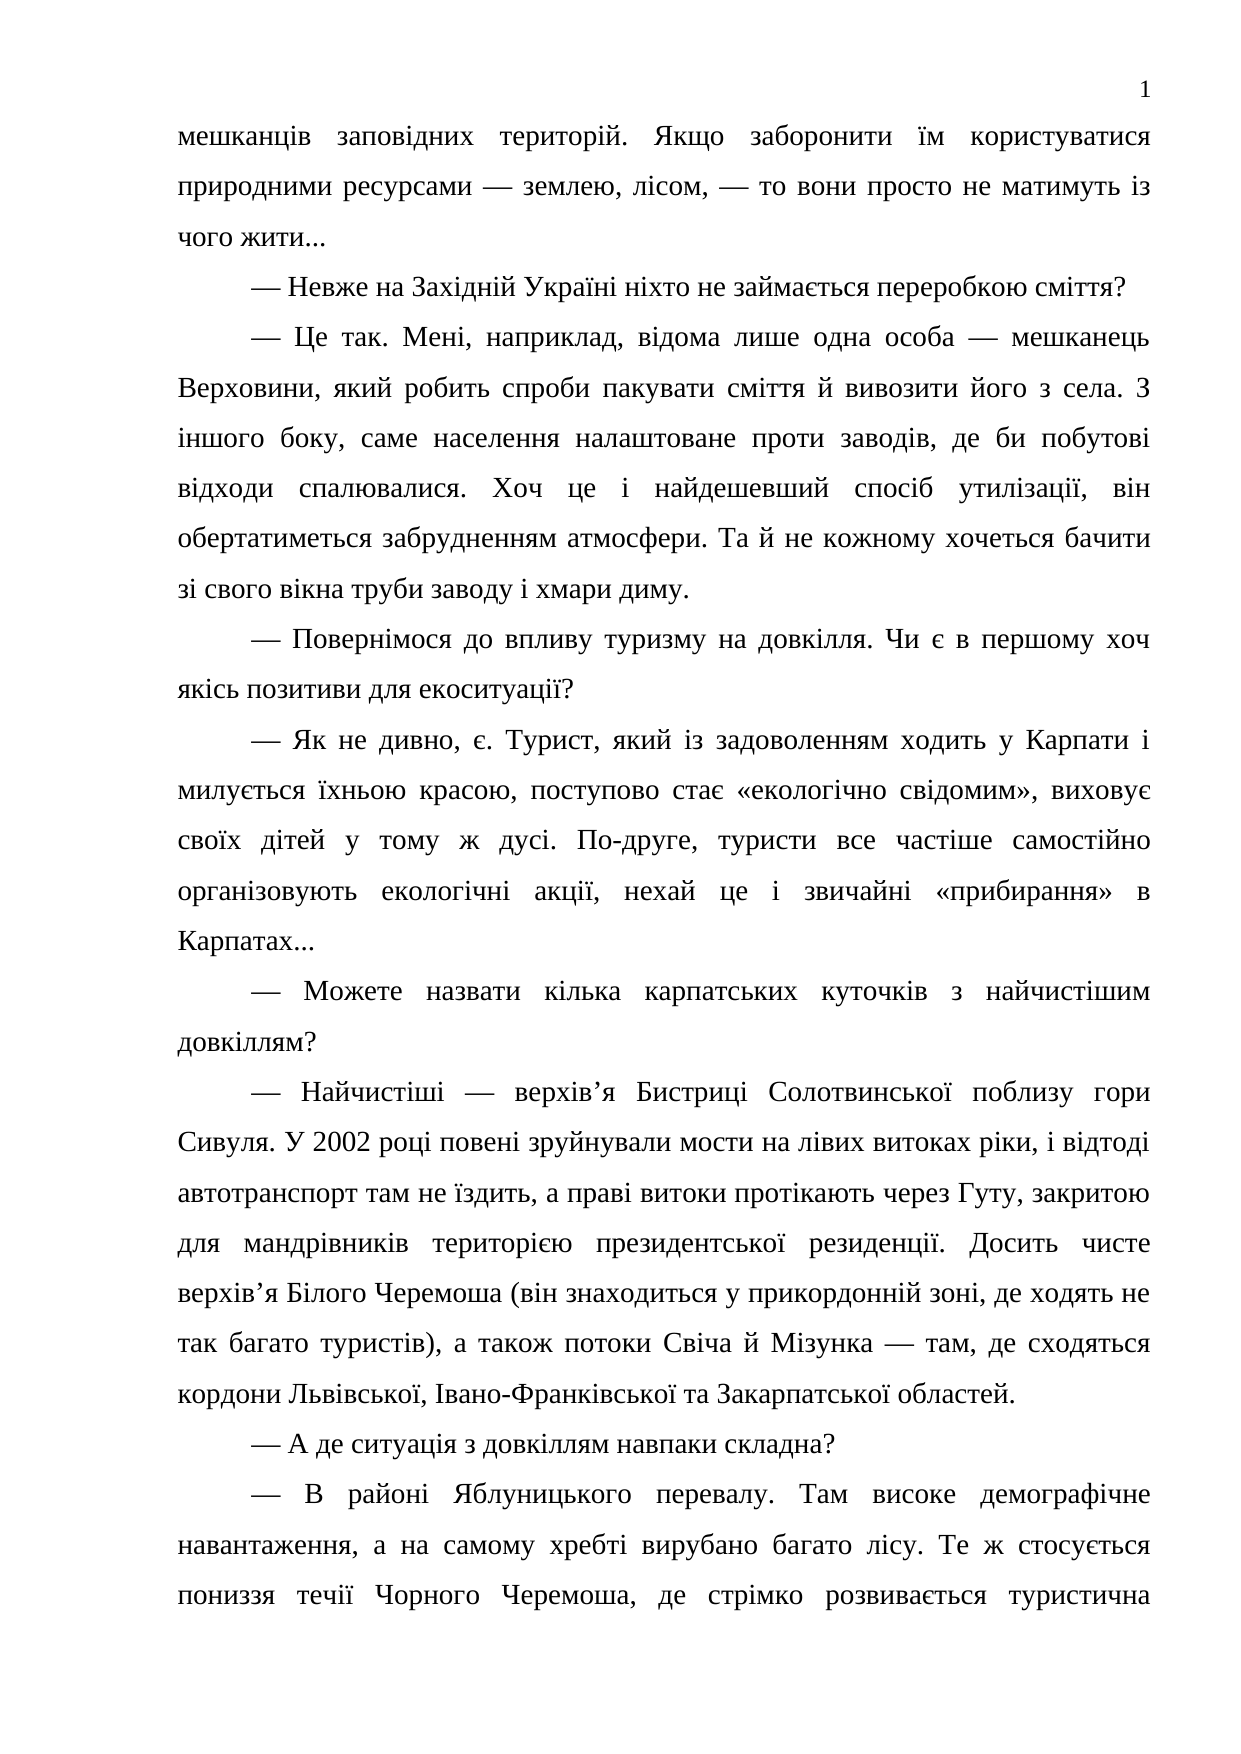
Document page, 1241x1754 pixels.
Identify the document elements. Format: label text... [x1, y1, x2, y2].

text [177, 1477, 1152, 1611]
text — Повернімося до впливу туризму на довкілля. Чи є в першому хоч якісь позитиви для екоситуації? [177, 621, 1152, 705]
text — Найчистіші — верхів’я Бистриці Солотвинської поблизу гори Сивуля. У 2002 році повені зруйнували мости на лівих витоках ріки, і відтоді автотранспорт там не їздить, а праві витоки протікають через Гуту, закритою для мандрівників територією президентської резиденції. Досить чисте верхів’я Білого Черемоша (він знаходиться у прикордонній зоні, де ходять не так багато туристів), а також потоки Свіча й Мізунка — там, де сходяться кордони Львівської, Івано-Франківської та Закарпатської областей. [177, 1074, 1152, 1409]
text — Це так. Мені, наприклад, відома лише одна особа — мешканець Верховини, який робить спроби пакувати сміття й вивозити його з села. З іншого боку, саме населення налаштоване проти заводів, де би побутові відходи спалювалися. Хоч це і найдешевший спосіб утилізації, він обертатиметься забрудненням атмосфери. Та й не кожному хочеться бачити зі свого вікна труби заводу і хмари диму. [177, 319, 1152, 604]
text — Як не дивно, є. Турист, який із задоволенням ходить у Карпати і милується їхньою красою, поступово стає «екологічно свідомим», виховує своїх дітей у тому ж дусі. По-друге, туристи все частіше самостійно організовують екологічні акції, нехай це і звичайні «прибирання» в Карпатах... [177, 722, 1152, 957]
text — Невже на Західній Україні ніхто не займається переробкою сміття? [177, 269, 1152, 303]
text — А де ситуація з довкіллям навпаки складна? [177, 1426, 1152, 1460]
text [177, 118, 1152, 252]
text — Можете назвати кілька карпатських куточків з найчистішим довкіллям? [177, 973, 1152, 1057]
